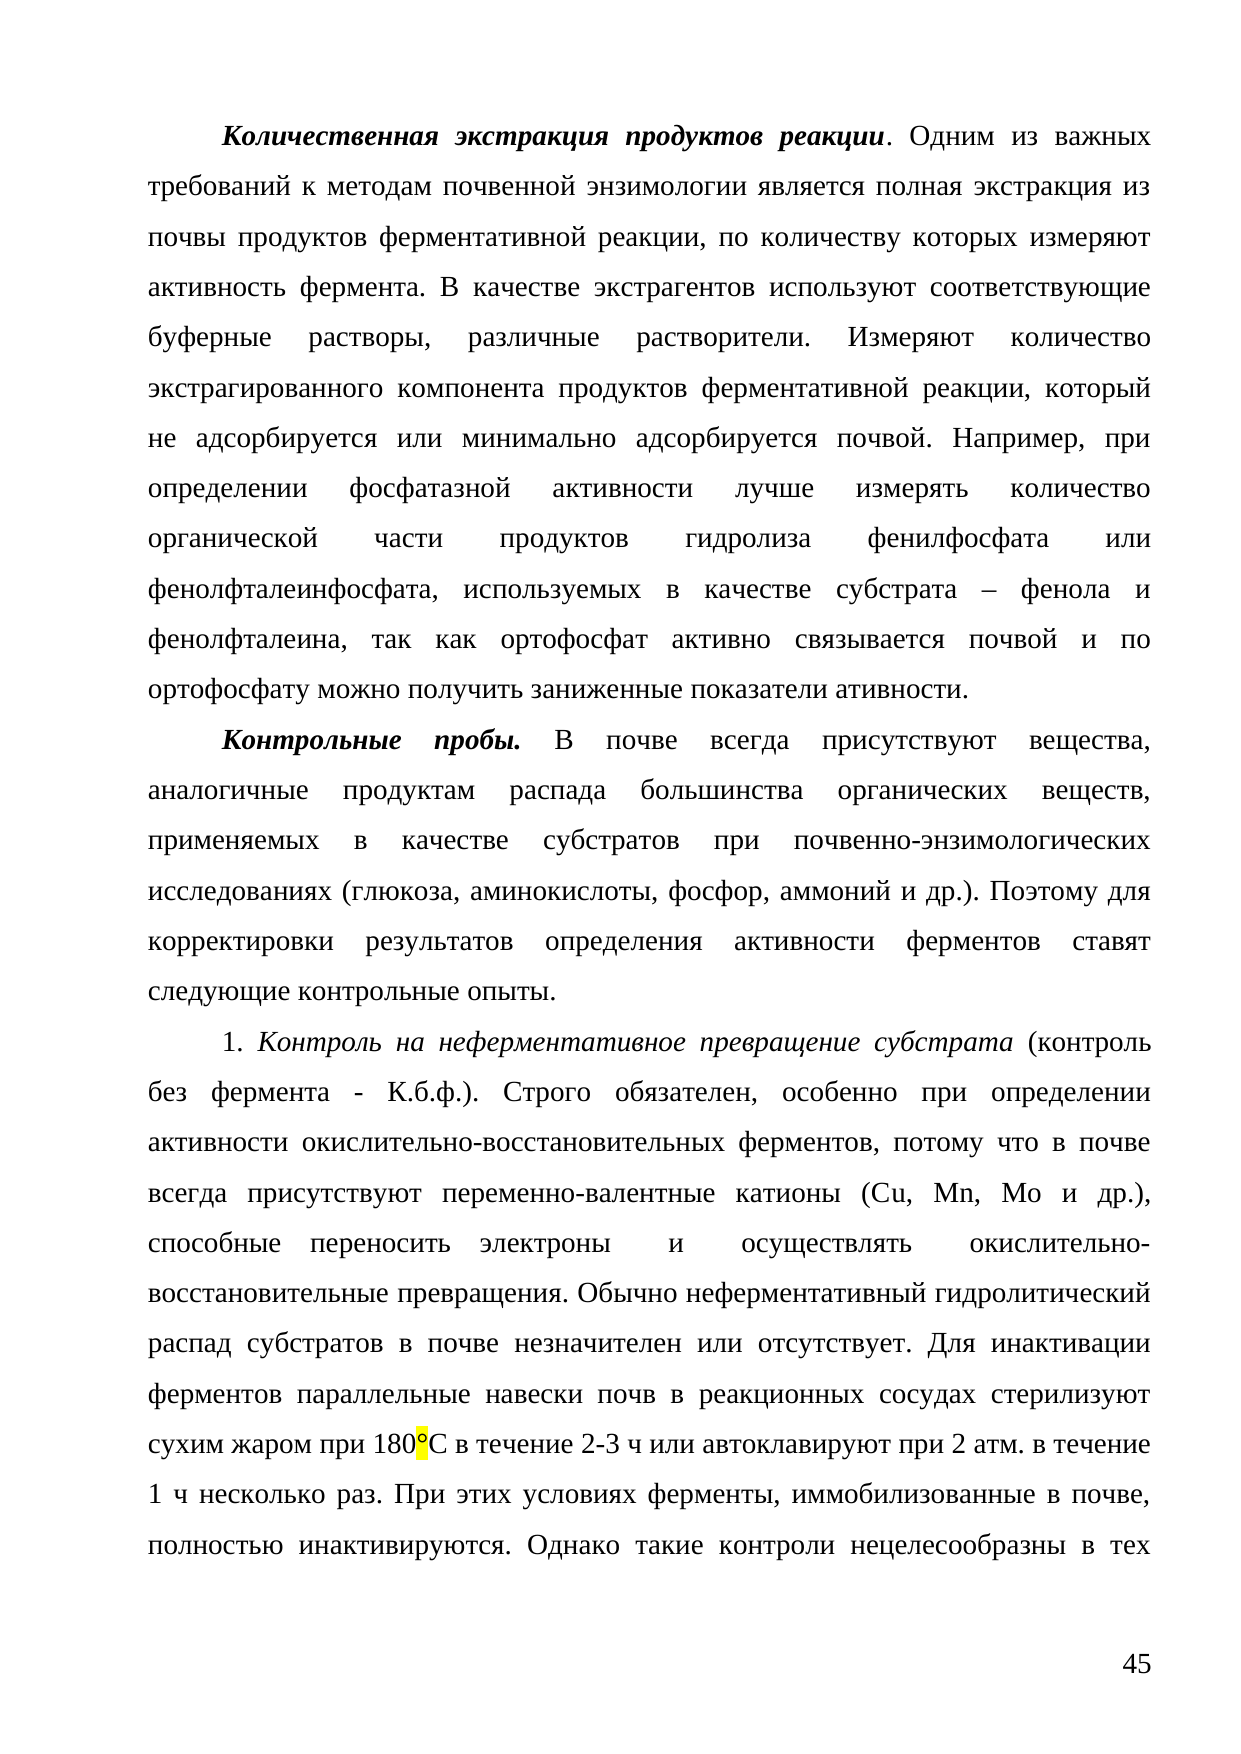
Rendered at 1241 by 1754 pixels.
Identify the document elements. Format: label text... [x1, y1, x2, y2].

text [148, 1024, 1152, 1560]
text Контрольные пробы. В почве всегда присутствуют вещества, аналогичные продуктам распада большинства органических веществ, применяемых в качестве субстратов при почвенно-энзимологических исследованиях (глюкоза, аминокислоты, фосфор, аммоний и др.). Поэтому для корректировки результатов определения активности ферментов ставят следующие контрольные опыты. [148, 722, 1152, 1007]
text Количественная экстракция продуктов реакции. Одним из важных требований к методам почвенной энзимологии является полная экстракция из почвы продуктов ферментативной реакции, по количеству которых измеряют активность фермента. В качестве экстрагентов используют соответствующие буферные растворы, различные растворители. Измеряют количество экстрагированного компонента продуктов ферментативной реакции, который не адсорбируется или минимально адсорбируется почвой. Например, при определении фосфатазной активности лучше измерять количество органической части продуктов гидролиза фенилфосфата или фенолфталеинфосфата, используемых в качестве субстрата – фенола и фенолфталеина, так как ортофосфат активно связывается почвой и по ортофосфату можно получить заниженные показатели ативности. [148, 118, 1152, 705]
